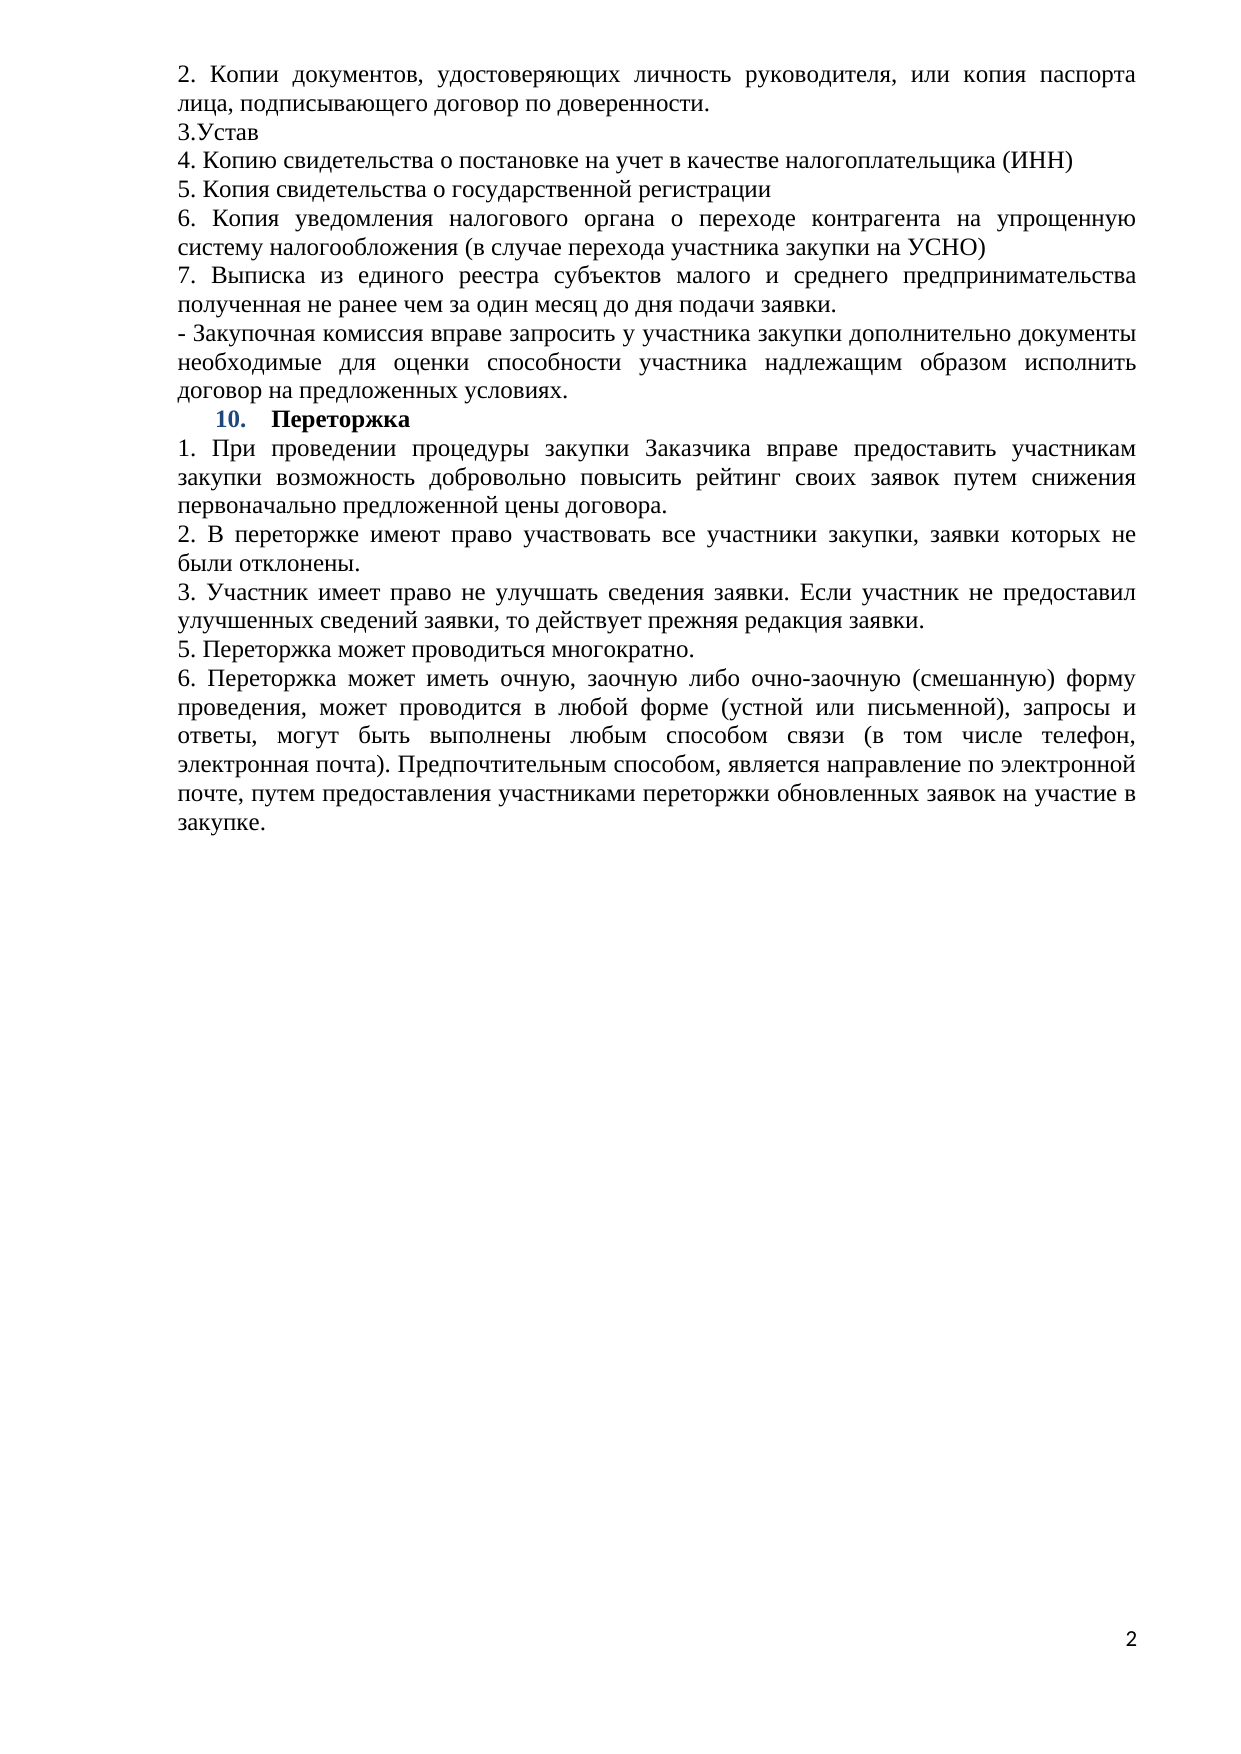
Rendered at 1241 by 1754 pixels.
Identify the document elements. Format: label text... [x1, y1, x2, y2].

text 1. При проведении процедуры закупки Заказчика вправе предоставить участникам закупки возможность добровольно повысить рейтинг своих заявок путем снижения первоначально предложенной цены договора. [177, 433, 1137, 519]
text 4. Копию свидетельства о постановке на учет в качестве налогоплательщика (ИНН) [177, 145, 1137, 174]
text 5. Переторжка может проводиться многократно. [177, 634, 1137, 663]
text 7. Выписка из единого реестра субъектов малого и среднего предпринимательства полученная не ранее чем за один месяц до дня подачи заявки. [177, 260, 1137, 318]
text 2. Копии документов, удостоверяющих личность руководителя, или копия паспорта лица, подписывающего договор по доверенности. [177, 59, 1137, 117]
list Переторжка [215, 404, 1137, 433]
text 5. Копия свидетельства о государственной регистрации [177, 174, 1137, 203]
text 6. Копия уведомления налогового органа о переходе контрагента на упрощенную систему налогообложения (в случае перехода участника закупки на УСНО) [177, 203, 1137, 260]
text 2. В переторжке имеют право участвовать все участники закупки, заявки которых не были отклонены. [177, 519, 1137, 577]
text 3. Участник имеет право не улучшать сведения заявки. Если участник не предоставил улучшенных сведений заявки, то действует прежняя редакция заявки. [177, 577, 1137, 634]
text 3.Устав [177, 117, 1137, 145]
text 6. Переторжка может иметь очную, заочную либо очно-заочную (смешанную) форму проведения, может проводится в любой форме (устной или письменной), запросы и ответы, могут быть выполнены любым способом связи (в том числе телефон, электронная почта). Предпочтительным способом, является направление по электронной почте, путем предоставления участниками переторжки обновленных заявок на участие в закупке. [177, 663, 1137, 835]
list - Закупочная комиссия вправе запросить у участника закупки дополнительно документы необходимые для оценки способности участника надлежащим образом исполнить договор на предложенных условиях. [177, 318, 1137, 404]
